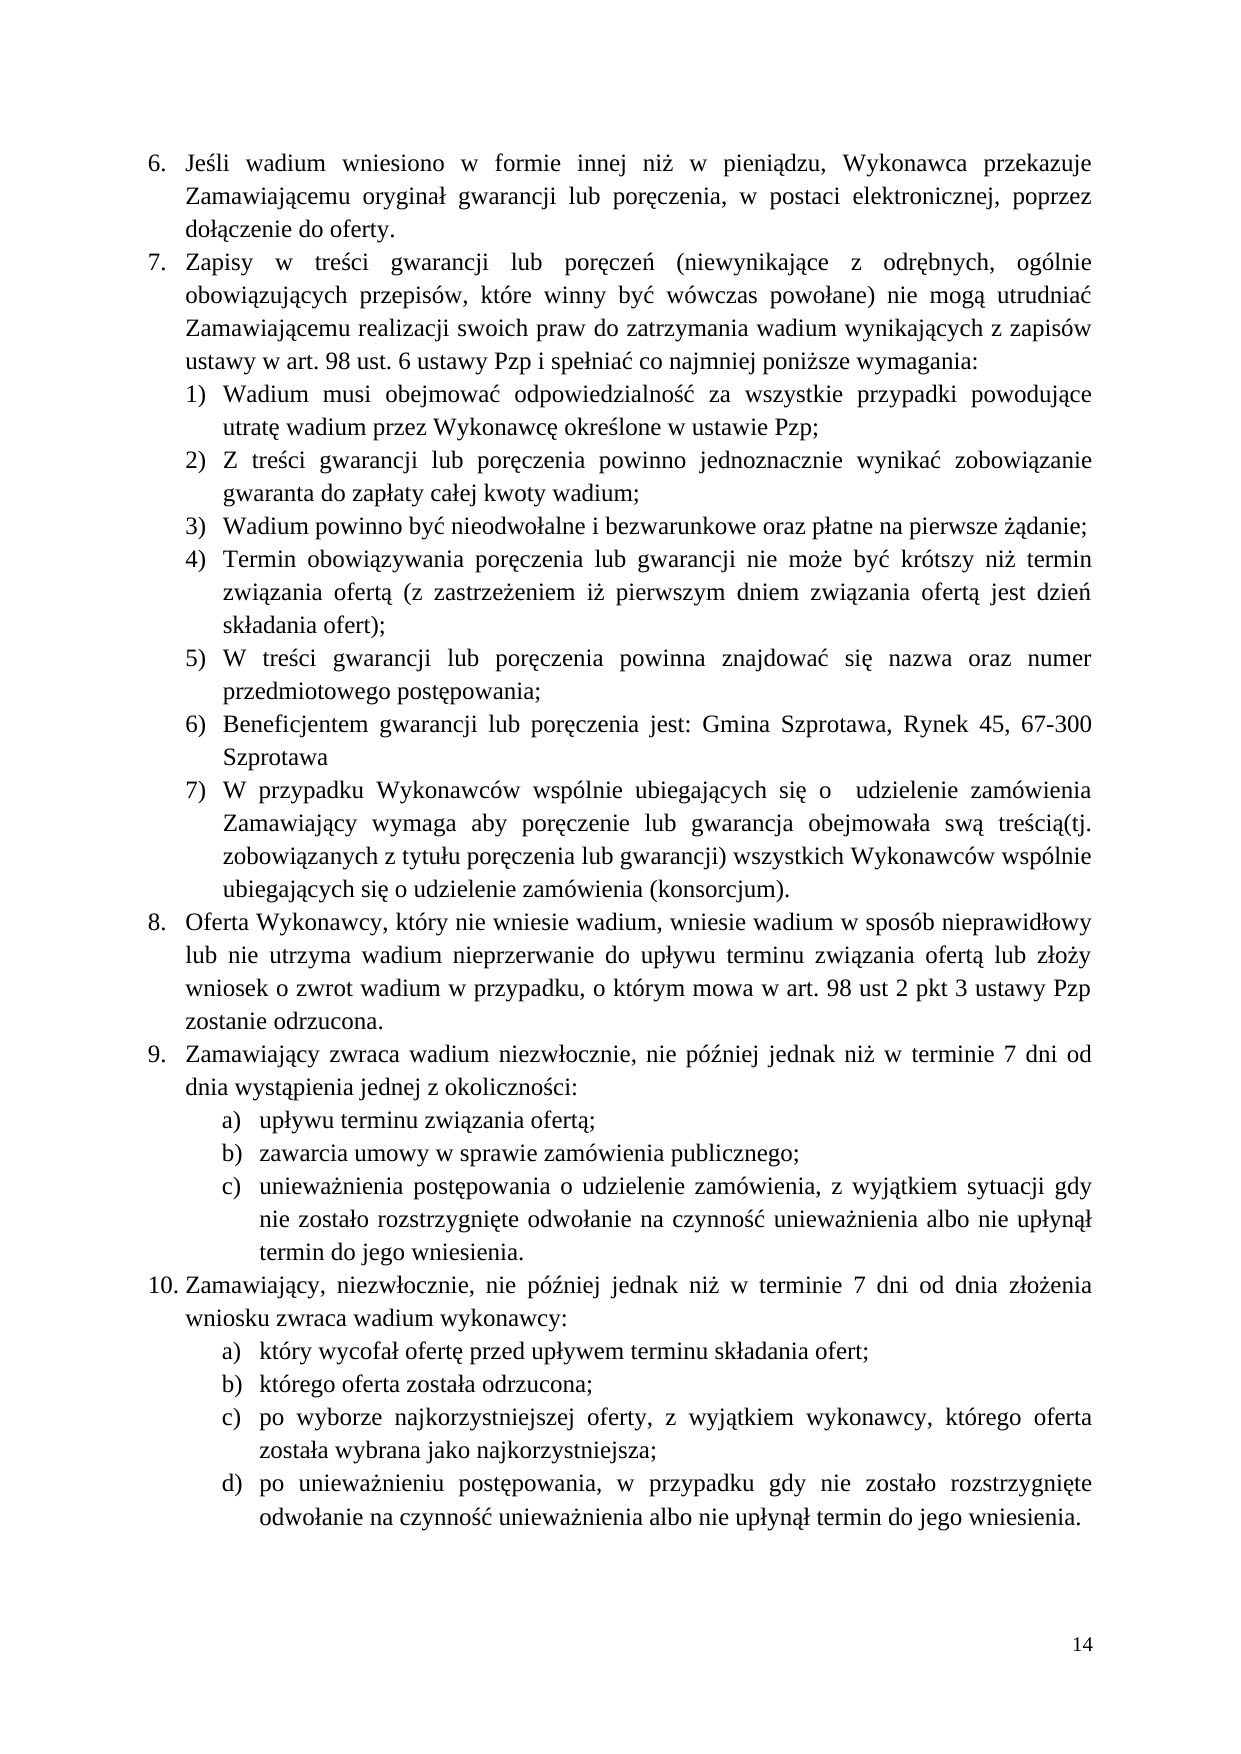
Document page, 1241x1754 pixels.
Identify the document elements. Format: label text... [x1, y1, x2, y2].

list Oferta Wykonawcy, który nie wniesie wadium, wniesie wadium w sposób nieprawidłowy lub nie utrzyma wadium nieprzerwanie do upływu terminu związania ofertą lub złoży wniosek o zwrot wadium w przypadku, o którym mowa w art. 98 ust 2 pkt 3 ustawy Pzp zostanie odrzucona. [148, 907, 1092, 1035]
list Wadium musi obejmować odpowiedzialność za wszystkie przypadki powodujące utratę wadium przez Wykonawcę określone w ustawie Pzp; [185, 379, 1092, 441]
list Zamawiający zwraca wadium niezwłocznie, nie później jednak niż w terminie 7 dni od dnia wystąpienia jednej z okoliczności: [148, 1039, 1092, 1101]
list unieważnienia postępowania o udzielenie zamówienia, z wyjątkiem sytuacji gdy nie zostało rozstrzygnięte odwołanie na czynność unieważnienia albo nie upłynął termin do jego wniesienia. [222, 1171, 1092, 1266]
list Termin obowiązywania poręczenia lub gwarancji nie może być krótszy niż termin związania ofertą (z zastrzeżeniem iż pierwszym dniem związania ofertą jest dzień składania ofert); [185, 544, 1092, 639]
list W treści gwarancji lub poręczenia powinna znajdować się nazwa oraz numer przedmiotowego postępowania; [185, 643, 1092, 705]
list zawarcia umowy w sprawie zamówienia publicznego; [222, 1138, 1092, 1167]
list Beneficjentem gwarancji lub poręczenia jest: Gmina Szprotawa, Rynek 45, 67-300 Szprotawa [185, 709, 1092, 771]
list po wyborze najkorzystniejszej oferty, z wyjątkiem wykonawcy, którego oferta została wybrana jako najkorzystniejsza; [222, 1402, 1092, 1464]
list upływu terminu związania ofertą; [222, 1105, 1092, 1134]
list Zamawiający, niezwłocznie, nie później jednak niż w terminie 7 dni od dnia złożenia wniosku zwraca wadium wykonawcy: [148, 1270, 1092, 1332]
list Jeśli wadium wniesiono w formie innej niż w pieniądzu, Wykonawca przekazuje Zamawiającemu oryginał gwarancji lub poręczenia, w postaci elektronicznej, poprzez dołączenie do oferty. [148, 148, 1092, 242]
list po unieważnieniu postępowania, w przypadku gdy nie zostało rozstrzygnięte odwołanie na czynność unieważnienia albo nie upłynął termin do jego wniesienia. [222, 1468, 1092, 1530]
list Wadium powinno być nieodwołalne i bezwarunkowe oraz płatne na pierwsze żądanie; [185, 511, 1092, 540]
list W przypadku Wykonawców wspólnie ubiegających się o udzielenie zamówienia Zamawiający wymaga aby poręczenie lub gwarancja obejmowała swą treścią(tj. zobowiązanych z tytułu poręczenia lub gwarancji) wszystkich Wykonawców wspólnie ubiegających się o udzielenie zamówienia (konsorcjum). [185, 775, 1092, 903]
list którego oferta została odrzucona; [222, 1369, 1092, 1398]
list Zapisy w treści gwarancji lub poręczeń (niewynikające z odrębnych, ogólnie obowiązujących przepisów, które winny być wówczas powołane) nie mogą utrudniać Zamawiającemu realizacji swoich praw do zatrzymania wadium wynikających z zapisów ustawy w art. 98 ust. 6 ustawy Pzp i spełniać co najmniej poniższe wymagania: [148, 247, 1092, 374]
list Z treści gwarancji lub poręczenia powinno jednoznacznie wynikać zobowiązanie gwaranta do zapłaty całej kwoty wadium; [185, 445, 1092, 507]
list który wycofał ofertę przed upływem terminu składania ofert; [222, 1336, 1092, 1365]
